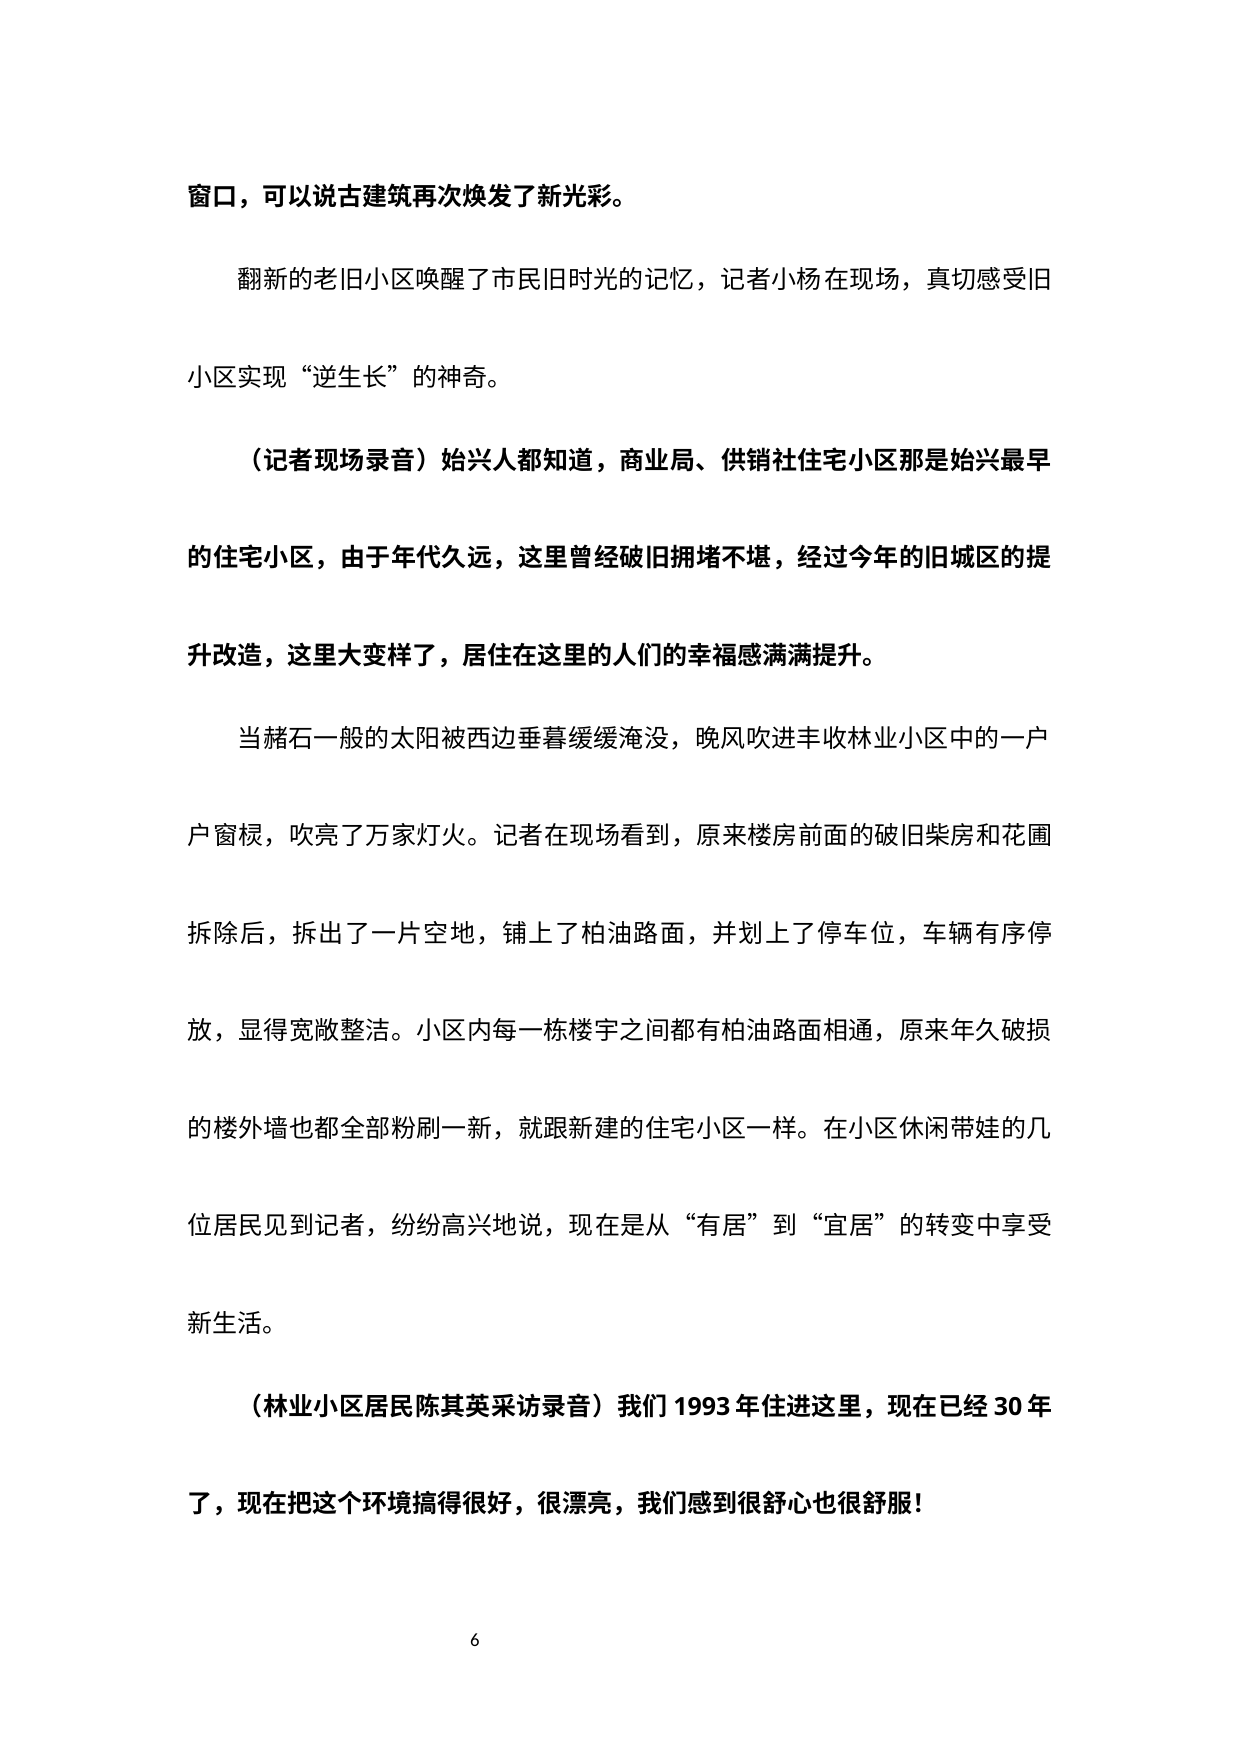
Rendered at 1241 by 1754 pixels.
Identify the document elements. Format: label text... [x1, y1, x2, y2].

text 翻新的老旧小区唤醒了市民旧时光的记忆，记者小杨在现场，真切感受旧小区实现“逆生长”的神奇。 [187, 245, 1053, 408]
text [187, 162, 1053, 227]
text （林业小区居民陈其英采访录音）我们1993年住进这里，现在已经30年了，现在把这个环境搞得很好，很漂亮，我们感到很舒心也很舒服！ [187, 1372, 1053, 1534]
text （记者现场录音）始兴人都知道，商业局、供销社住宅小区那是始兴最早的住宅小区，由于年代久远，这里曾经破旧拥堵不堪，经过今年的旧城区的提升改造，这里大变样了，居住在这里的人们的幸福感满满提升。 [187, 426, 1053, 686]
text 当赭石一般的太阳被西边垂暮缓缓淹没，晚风吹进丰收林业小区中的一户户窗棂，吹亮了万家灯火。记者在现场看到，原来楼房前面的破旧柴房和花圃拆除后，拆出了一片空地，铺上了柏油路面，并划上了停车位，车辆有序停放，显得宽敞整洁。小区内每一栋楼宇之间都有柏油路面相通，原来年久破损的楼外墙也都全部粉刷一新，就跟新建的住宅小区一样。在小区休闲带娃的几位居民见到记者，纷纷高兴地说，现在是从“有居”到“宜居”的转变中享受新生活。 [187, 704, 1053, 1354]
